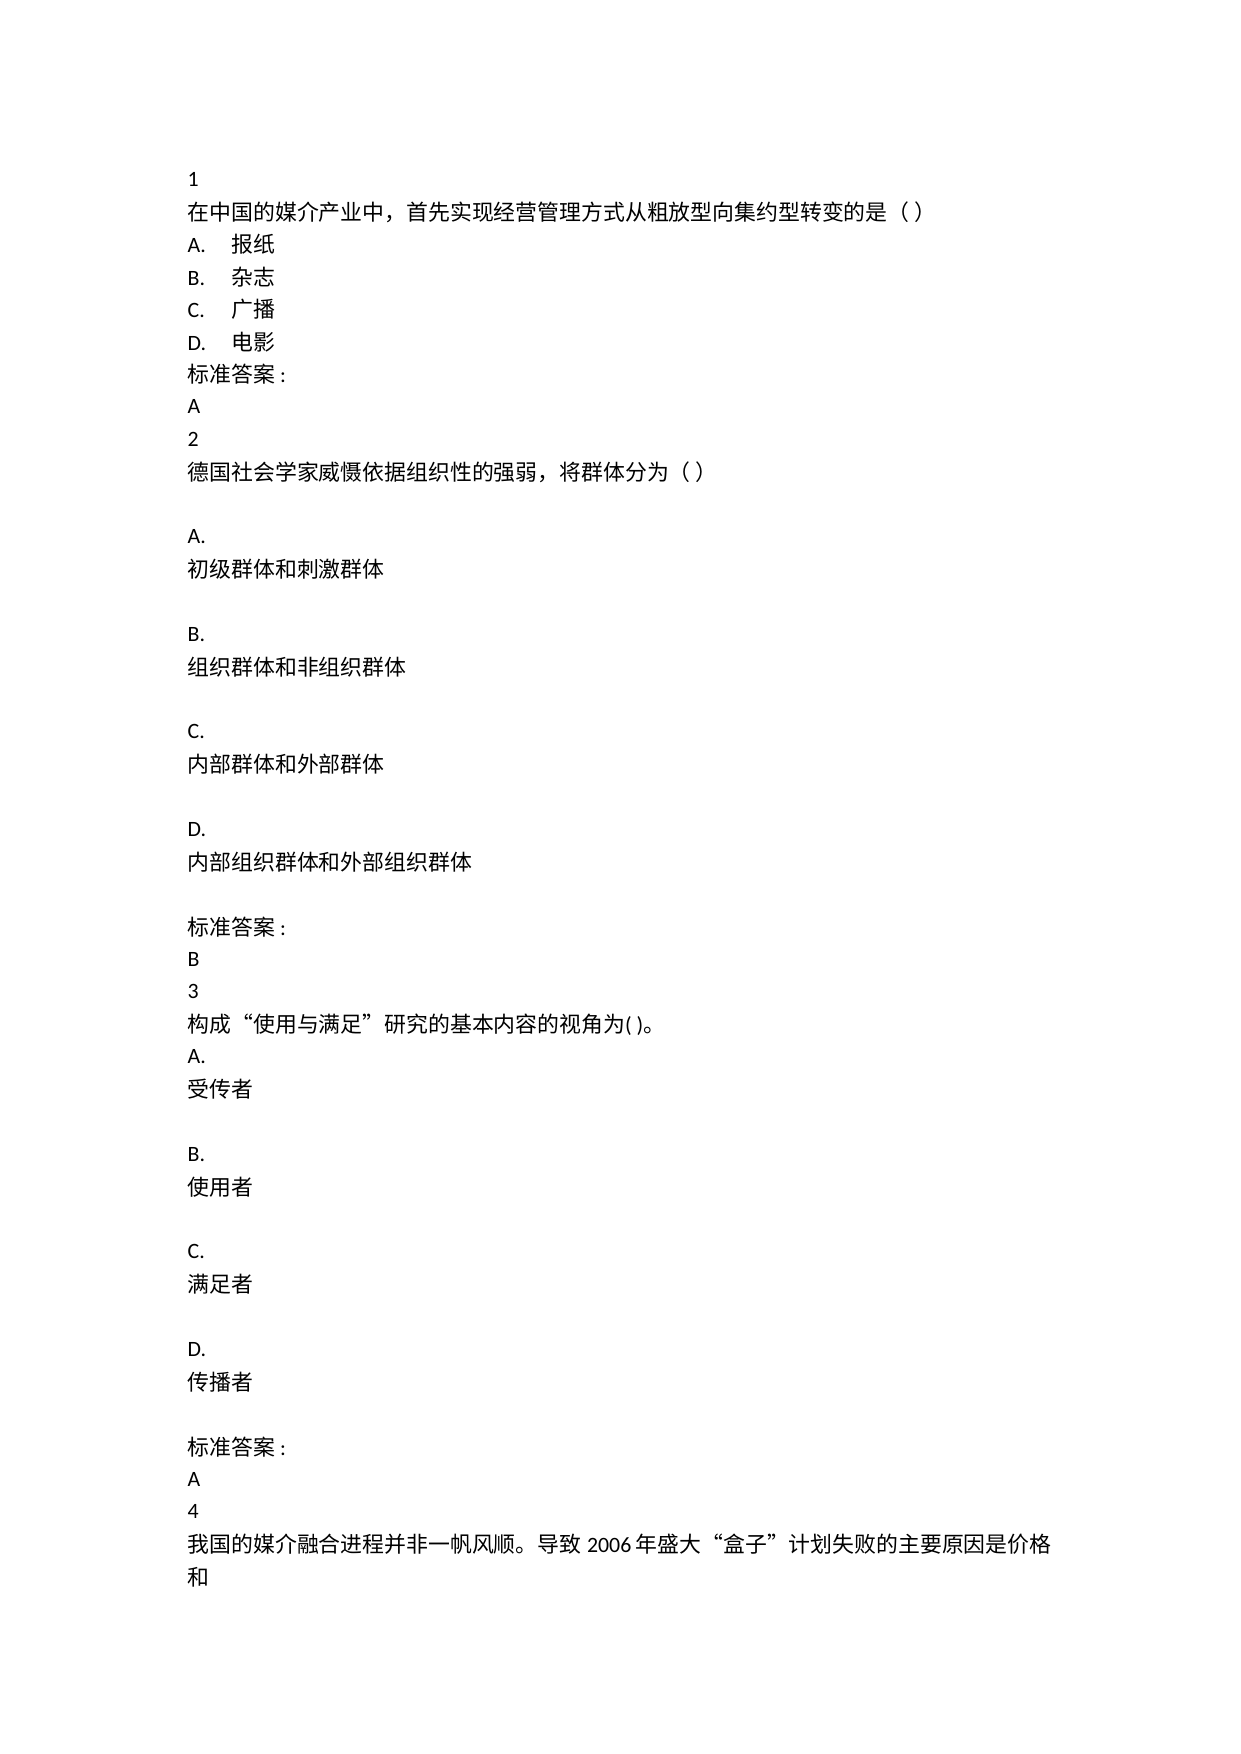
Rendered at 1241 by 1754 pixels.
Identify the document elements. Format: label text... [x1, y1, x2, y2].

text 2 [187, 422, 1053, 454]
text A. 报纸 [187, 227, 1053, 259]
text 传播者 [187, 1364, 1053, 1397]
text 内部群体和外部群体 [187, 747, 1053, 779]
text 标准答案 : [187, 1429, 1053, 1462]
text B [187, 942, 1053, 974]
text C. 广播 [187, 292, 1053, 324]
text 标准答案 : [187, 909, 1053, 942]
text 满足者 [187, 1267, 1053, 1299]
text 在中国的媒介产业中，首先实现经营管理方式从粗放型向集约型转变的是（ ） [187, 194, 1053, 227]
text 1 [187, 162, 1053, 194]
text 组织群体和非组织群体 [187, 649, 1053, 682]
text B. [187, 1137, 1053, 1169]
text 初级群体和刺激群体 [187, 552, 1053, 584]
text 使用者 [187, 1169, 1053, 1202]
text 4 [187, 1494, 1053, 1527]
text 德国社会学家威慑依据组织性的强弱，将群体分为（ ） [187, 454, 1053, 487]
text 受传者 [187, 1072, 1053, 1104]
text 构成“使用与满足”研究的基本内容的视角为( )。 [187, 1007, 1053, 1039]
text B. 杂志 [187, 259, 1053, 292]
text A [187, 1462, 1053, 1494]
text B. [187, 617, 1053, 649]
text D. 电影 [187, 324, 1053, 357]
text C. [187, 1234, 1053, 1267]
text D. [187, 812, 1053, 844]
text D. [187, 1332, 1053, 1364]
text 我国的媒介融合进程并非一帆风顺。导致2006年盛大“盒子”计划失败的主要原因是价格和 [187, 1527, 1053, 1592]
text 3 [187, 974, 1053, 1007]
text 内部组织群体和外部组织群体 [187, 844, 1053, 877]
text 标准答案 : [187, 357, 1053, 389]
text A. [187, 1039, 1053, 1072]
text C. [187, 714, 1053, 747]
text A [187, 389, 1053, 422]
text A. [187, 519, 1053, 552]
